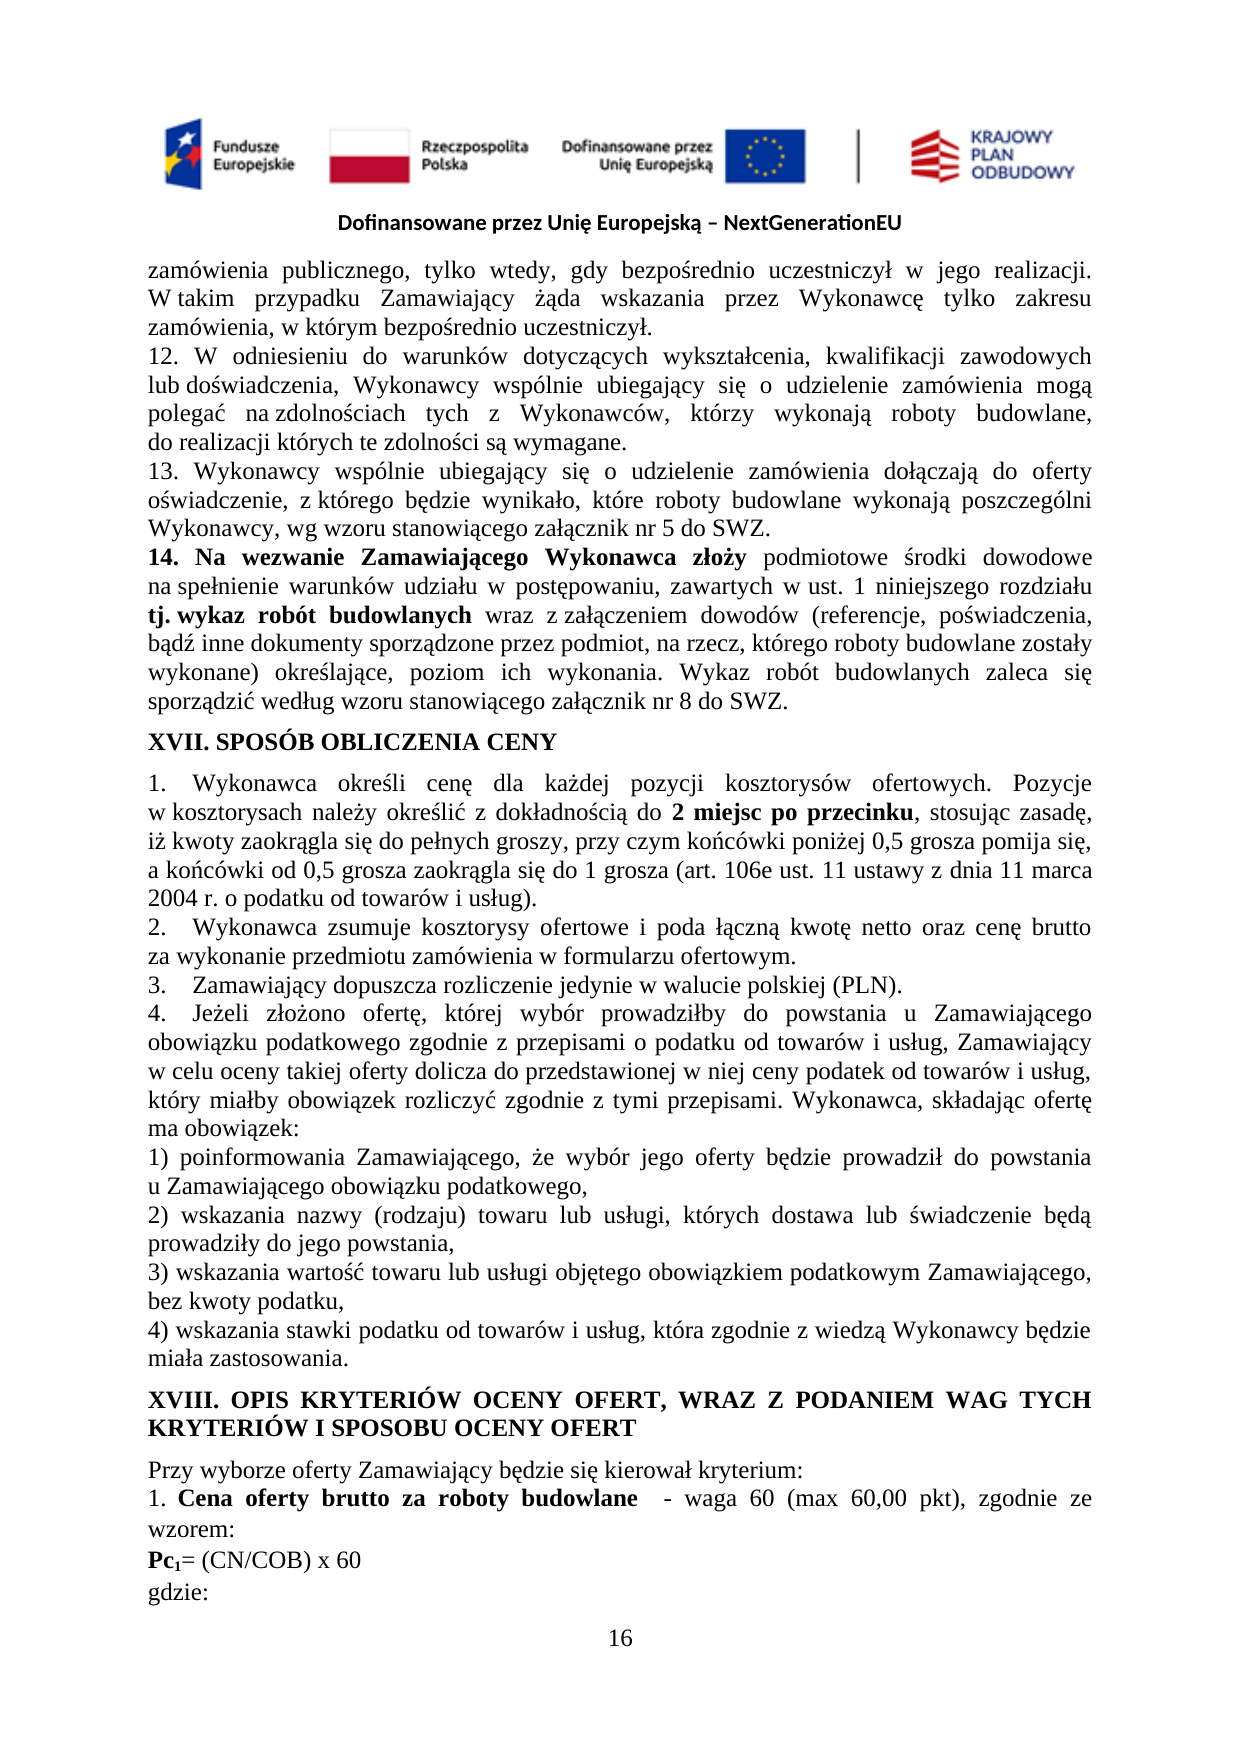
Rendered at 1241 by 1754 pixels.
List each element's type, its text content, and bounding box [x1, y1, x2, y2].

list Wykonawca określi cenę dla każdej pozycji kosztorysów ofertowych. Pozycje w kosztorysach należy określić z dokładnością do 2 miejsc po przecinku, stosując zasadę, iż kwoty zaokrągla się do pełnych groszy, przy czym końcówki poniżej 0,5 grosza pomija się, a końcówki od 0,5 grosza zaokrągla się do 1 grosza (art. 106e ust. 11 ustawy z dnia 11 marca 2004 r. o podatku od towarów i usług). [148, 768, 1093, 912]
picture [147, 101, 1093, 208]
text 4) wskazania stawki podatku od towarów i usług, która zgodnie z wiedzą Wykonawcy będzie miała zastosowania. [148, 1315, 1093, 1372]
text 3) wskazania wartość towaru lub usługi objętego obowiązkiem podatkowym Zamawiającego, bez kwoty podatku, [148, 1257, 1093, 1315]
list 14. Na wezwanie Zamawiającego Wykonawca złoży podmiotowe środki dowodowe na spełnienie warunków udziału w postępowaniu, zawartych w ust. 1 niniejszego rozdziału tj. wykaz robót budowlanych wraz z załączeniem dowodów (referencje, poświadczenia, bądź inne dokumenty sporządzone przez podmiot, na rzecz, którego roboty budowlane zostały wykonane) określające, poziom ich wykonania. Wykaz robót budowlanych zaleca się sporządzić według wzoru stanowiącego załącznik nr 8 do SWZ. [148, 542, 1093, 715]
text 12. W odniesieniu do warunków dotyczących wykształcenia, kwalifikacji zawodowych lub doświadczenia, Wykonawcy wspólnie ubiegający się o udzielenie zamówienia mogą polegać na zdolnościach tych z Wykonawców, którzy wykonają roboty budowlane, do realizacji których te zdolności są wymagane. [148, 341, 1093, 456]
text XVII. SPOSÓB OBLICZENIA CENY [148, 727, 1093, 756]
text gdzie: [148, 1577, 1093, 1605]
text Przy wyborze oferty Zamawiający będzie się kierował kryterium: [148, 1455, 1093, 1483]
text 2) wskazania nazwy (rodzaju) towaru lub usługi, których dostawa lub świadczenie będą prowadziły do jego powstania, [148, 1200, 1093, 1257]
list Cena oferty brutto za roboty budowlane - waga 60 (max 60,00 pkt), zgodnie ze wzorem: [148, 1483, 1093, 1543]
text 1) poinformowania Zamawiającego, że wybór jego oferty będzie prowadził do powstania u Zamawiającego obowiązku podatkowego, [148, 1142, 1093, 1200]
text Pc1= (CN/COB) x 60 [148, 1546, 1093, 1574]
text 13. Wykonawcy wspólnie ubiegający się o udzielenie zamówienia dołączają do oferty oświadczenie, z którego będzie wynikało, które roboty budowlane wykonają poszczególni Wykonawcy, wg wzoru stanowiącego załącznik nr 5 do SWZ. [148, 456, 1093, 542]
list Jeżeli złożono ofertę, której wybór prowadziłby do powstania u Zamawiającego obowiązku podatkowego zgodnie z przepisami o podatku od towarów i usług, Zamawiający w celu oceny takiej oferty dolicza do przedstawionej w niej ceny podatek od towarów i usług, który miałby obowiązek rozliczyć zgodnie z tymi przepisami. Wykonawca, składając ofertę ma obowiązek: [148, 998, 1093, 1142]
text XVIII. OPIS KRYTERIÓW OCENY OFERT, WRAZ Z PODANIEM WAG TYCH KRYTERIÓW I SPOSOBU OCENY OFERT [148, 1385, 1093, 1442]
list Zamawiający dopuszcza rozliczenie jedynie w walucie polskiej (PLN). [148, 970, 1093, 998]
list Wykonawca zsumuje kosztorysy ofertowe i poda łączną kwotę netto oraz cenę brutto za wykonanie przedmiotu zamówienia w formularzu ofertowym. [148, 912, 1093, 970]
